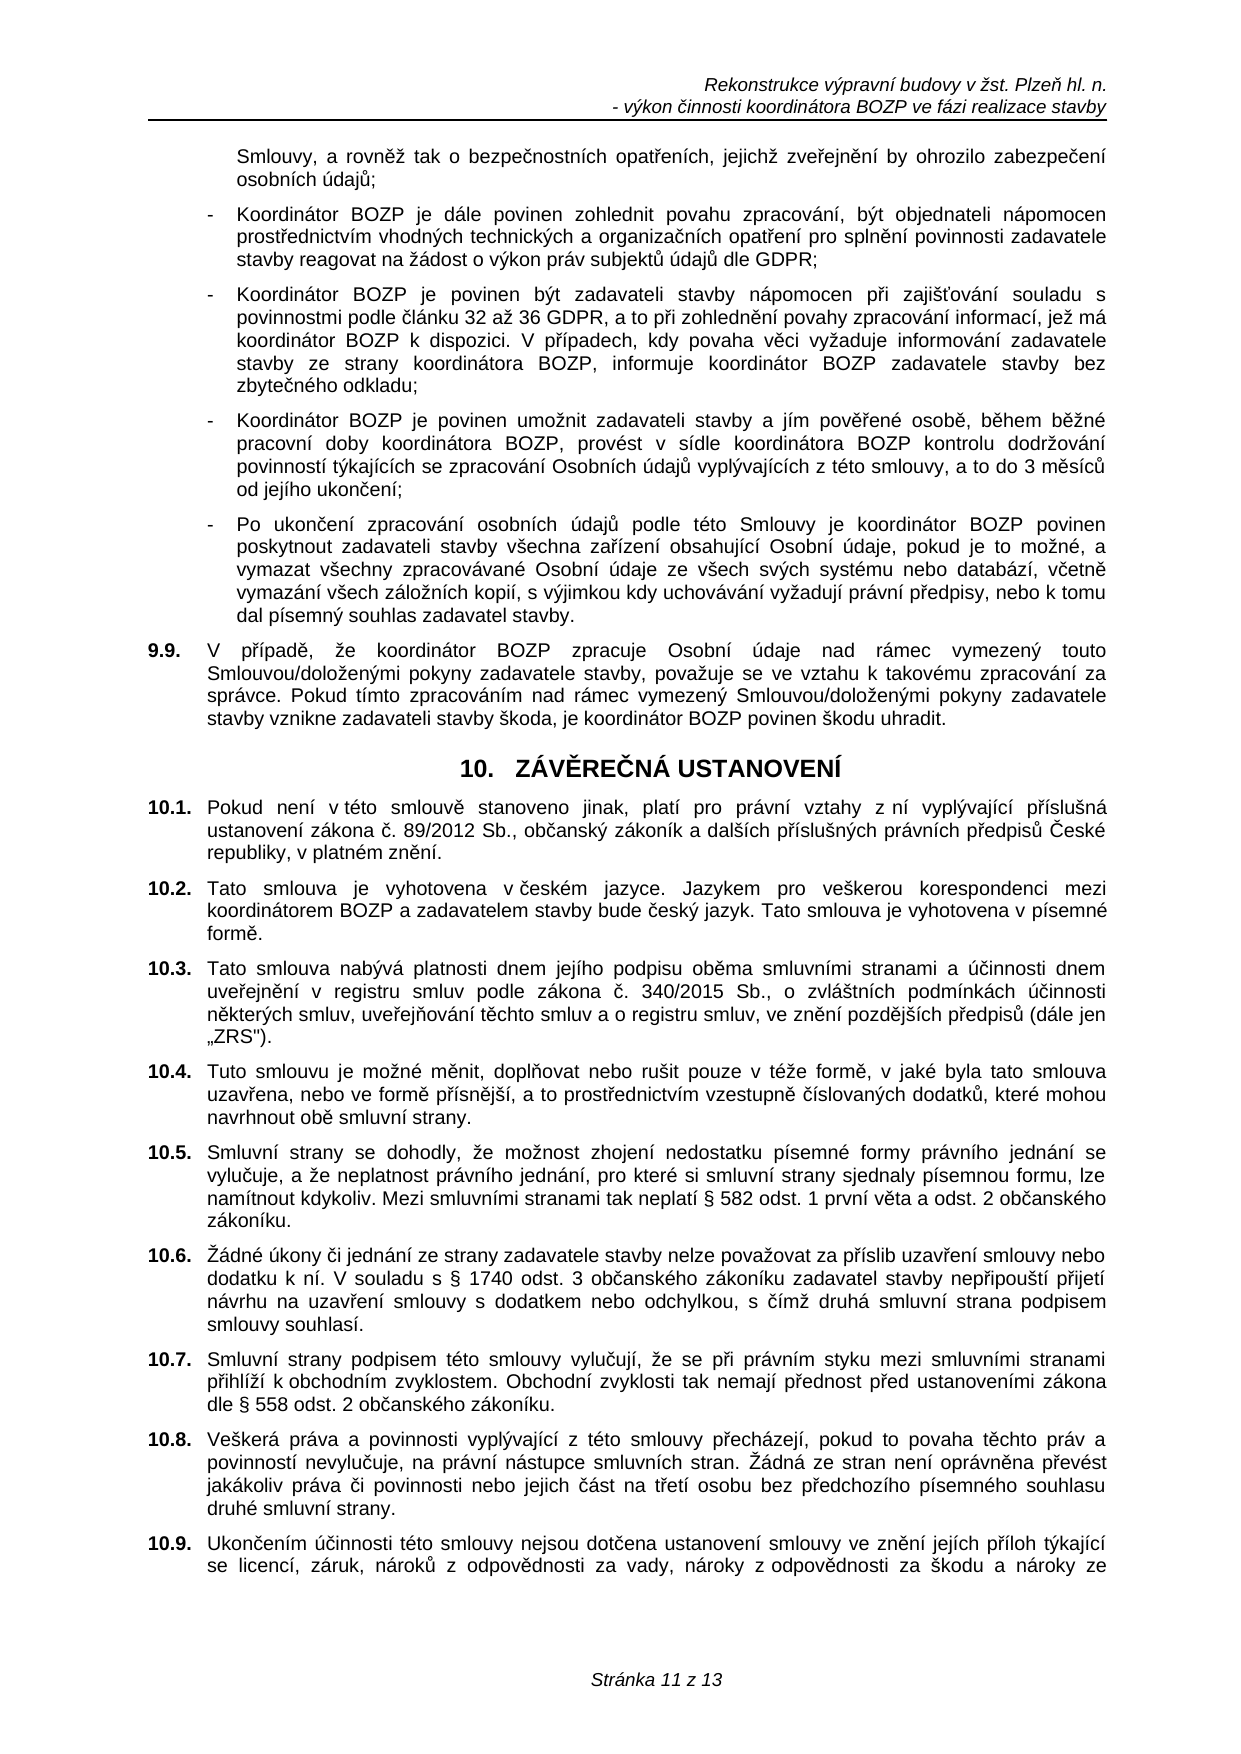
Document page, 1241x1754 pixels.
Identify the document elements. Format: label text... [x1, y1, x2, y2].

text - Koordinátor BOZP je povinen být zadavateli stavby nápomocen při zajišťování souladu s povinnostmi podle článku 32 až 36 GDPR, a to při zohlednění povahy zpracování informací, jež má koordinátor BOZP k dispozici. V případech, kdy povaha věci vyžaduje informování zadavatele stavby ze strany koordinátora BOZP, informuje koordinátor BOZP zadavatele stavby bez zbytečného odkladu; [207, 283, 1107, 397]
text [207, 145, 1107, 190]
text 10.2. Tato smlouva je vyhotovena v českém jazyce. Jazykem pro veškerou korespondenci mezi koordinátorem BOZP a zadavatelem stavby bude český jazyk. Tato smlouva je vyhotovena v písemné formě. [148, 876, 1107, 944]
text 10.8. Veškerá práva a povinnosti vyplývající z této smlouvy přecházejí, pokud to povaha těchto práv a povinností nevylučuje, na právní nástupce smluvních stran. Žádná ze stran není oprávněna převést jakákoliv práva či povinnosti nebo jejich část na třetí osobu bez předchozího písemného souhlasu druhé smluvní strany. [148, 1428, 1107, 1519]
text - Po ukončení zpracování osobních údajů podle této Smlouvy je koordinátor BOZP povinen poskytnout zadavateli stavby všechna zařízení obsahující Osobní údaje, pokud je to možné, a vymazat všechny zpracovávané Osobní údaje ze všech svých systému nebo databází, včetně vymazání všech záložních kopií, s výjimkou kdy uchovávání vyžadují právní předpisy, nebo k tomu dal písemný souhlas zadavatel stavby. [207, 513, 1107, 626]
text 10.3. Tato smlouva nabývá platnosti dnem jejího podpisu oběma smluvními stranami a účinnosti dnem uveřejnění v registru smluv podle zákona č. 340/2015 Sb., o zvláštních podmínkách účinnosti některých smluv, uveřejňování těchto smluv a o registru smluv, ve znění pozdějších předpisů (dále jen „ZRS"). [148, 957, 1107, 1048]
text 10.4. Tuto smlouvu je možné měnit, doplňovat nebo rušit pouze v téže formě, v jaké byla tato smlouva uzavřena, nebo ve formě přísnější, a to prostřednictvím vzestupně číslovaných dodatků, které mohou navrhnout obě smluvní strany. [148, 1060, 1107, 1128]
text - Koordinátor BOZP je dále povinen zohlednit povahu zpracování, být objednateli nápomocen prostřednictvím vhodných technických a organizačních opatření pro splnění povinnosti zadavatele stavby reagovat na žádost o výkon práv subjektů údajů dle GDPR; [207, 203, 1107, 271]
text 10.1. Pokud není v této smlouvě stanoveno jinak, platí pro právní vztahy z ní vyplývající příslušná ustanovení zákona č. 89/2012 Sb., občanský zákoník a dalších příslušných právních předpisů České republiky, v platném znění. [148, 796, 1107, 864]
text 9.9. V případě, že koordinátor BOZP zpracuje Osobní údaje nad rámec vymezený touto Smlouvou/doloženými pokyny zadavatele stavby, považuje se ve vztahu k takovému zpracování za správce. Pokud tímto zpracováním nad rámec vymezený Smlouvou/doloženými pokyny zadavatele stavby vznikne zadavateli stavby škoda, je koordinátor BOZP povinen škodu uhradit. [148, 639, 1107, 729]
text 10.6. Žádné úkony či jednání ze strany zadavatele stavby nelze považovat za příslib uzavření smlouvy nebo dodatku k ní. V souladu s § 1740 odst. 3 občanského zákoníku zadavatel stavby nepřipouští přijetí návrhu na uzavření smlouvy s dodatkem nebo odchylkou, s čímž druhá smluvní strana podpisem smlouvy souhlasí. [148, 1244, 1107, 1335]
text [148, 1532, 1107, 1577]
text - Koordinátor BOZP je povinen umožnit zadavateli stavby a jím pověřené osobě, během běžné pracovní doby koordinátora BOZP, provést v sídle koordinátora BOZP kontrolu dodržování povinností týkajících se zpracování Osobních údajů vyplývajících z této smlouvy, a to do 3 měsíců od jejího ukončení; [207, 409, 1107, 500]
text 10.7. Smluvní strany podpisem této smlouvy vylučují, že se při právním styku mezi smluvními stranami přihlíží k obchodním zvyklostem. Obchodní zvyklosti tak nemají přednost před ustanoveními zákona dle § 558 odst. 2 občanského zákoníku. [148, 1348, 1107, 1416]
text 10. ZÁVĚREČNÁ USTANOVENÍ [148, 754, 1153, 783]
text 10.5. Smluvní strany se dohodly, že možnost zhojení nedostatku písemné formy právního jednání se vylučuje, a že neplatnost právního jednání, pro které si smluvní strany sjednaly písemnou formu, lze namítnout kdykoliv. Mezi smluvními stranami tak neplatí § 582 odst. 1 první věta a odst. 2 občanského zákoníku. [148, 1141, 1107, 1232]
